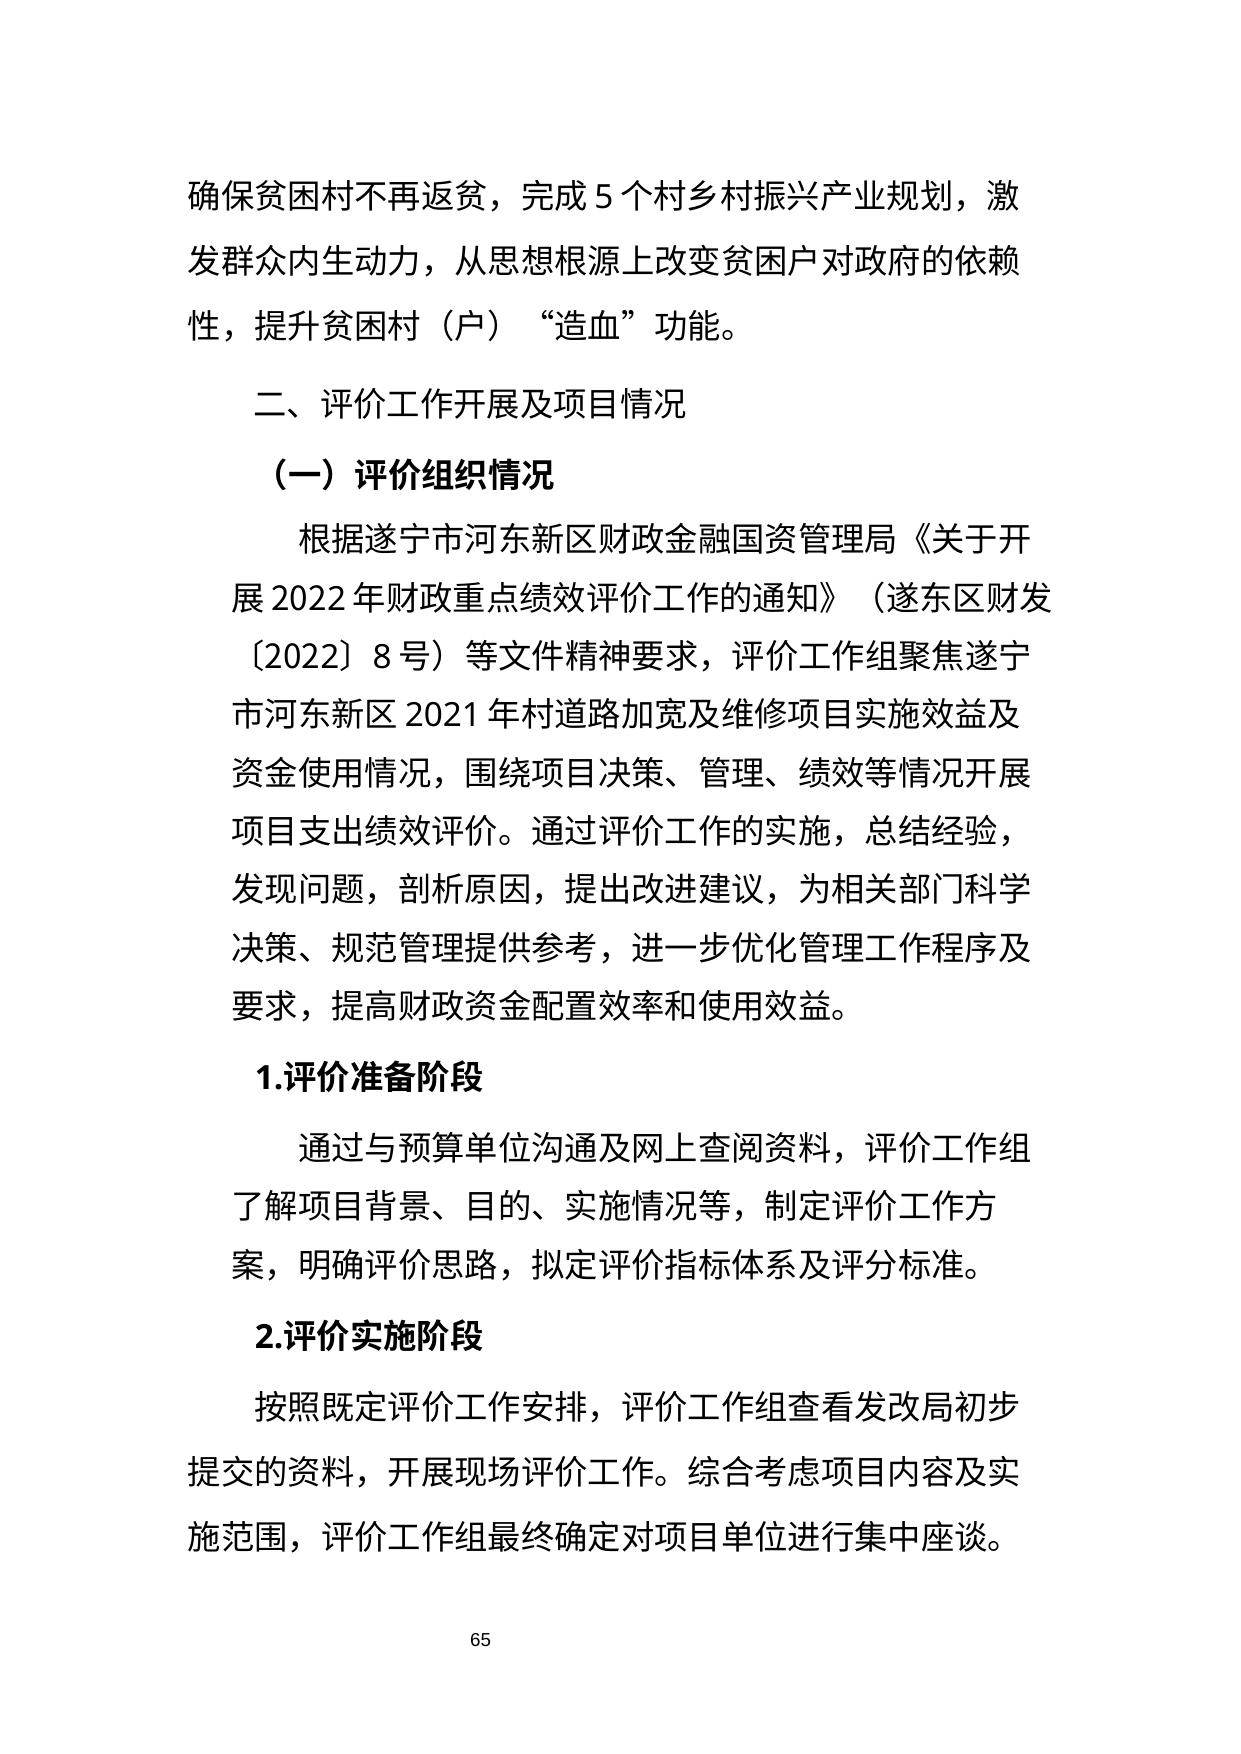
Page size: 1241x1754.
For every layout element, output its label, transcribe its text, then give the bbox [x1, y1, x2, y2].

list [187, 162, 1053, 357]
subtitle （一）评价组织情况 [187, 440, 1053, 499]
subtitle 二、评价工作开展及项目情况 [253, 369, 1053, 428]
text 根据遂宁市河东新区财政金融国资管理局《关于开展2022年财政重点绩效评价工作的通知》（遂东区财发〔2022〕8号）等文件精神要求，评价工作组聚焦遂宁市河东新区2021年村道路加宽及维修项目实施效益及资金使用情况，围绕项目决策、管理、绩效等情况开展项目支出绩效评价。通过评价工作的实施，总结经验，发现问题，剖析原因，提出改进建议，为相关部门科学决策、规范管理提供参考，进一步优化管理工作程序及要求，提高财政资金配置效率和使用效益。 [231, 505, 1053, 1030]
text 通过与预算单位沟通及网上查阅资料，评价工作组了解项目背景、目的、实施情况等，制定评价工作方案，明确评价思路，拟定评价指标体系及评分标准。 [231, 1114, 1053, 1289]
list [187, 1372, 1053, 1567]
subtitle 1.评价准备阶段 [187, 1042, 1053, 1107]
subtitle 2.评价实施阶段 [187, 1301, 1053, 1366]
